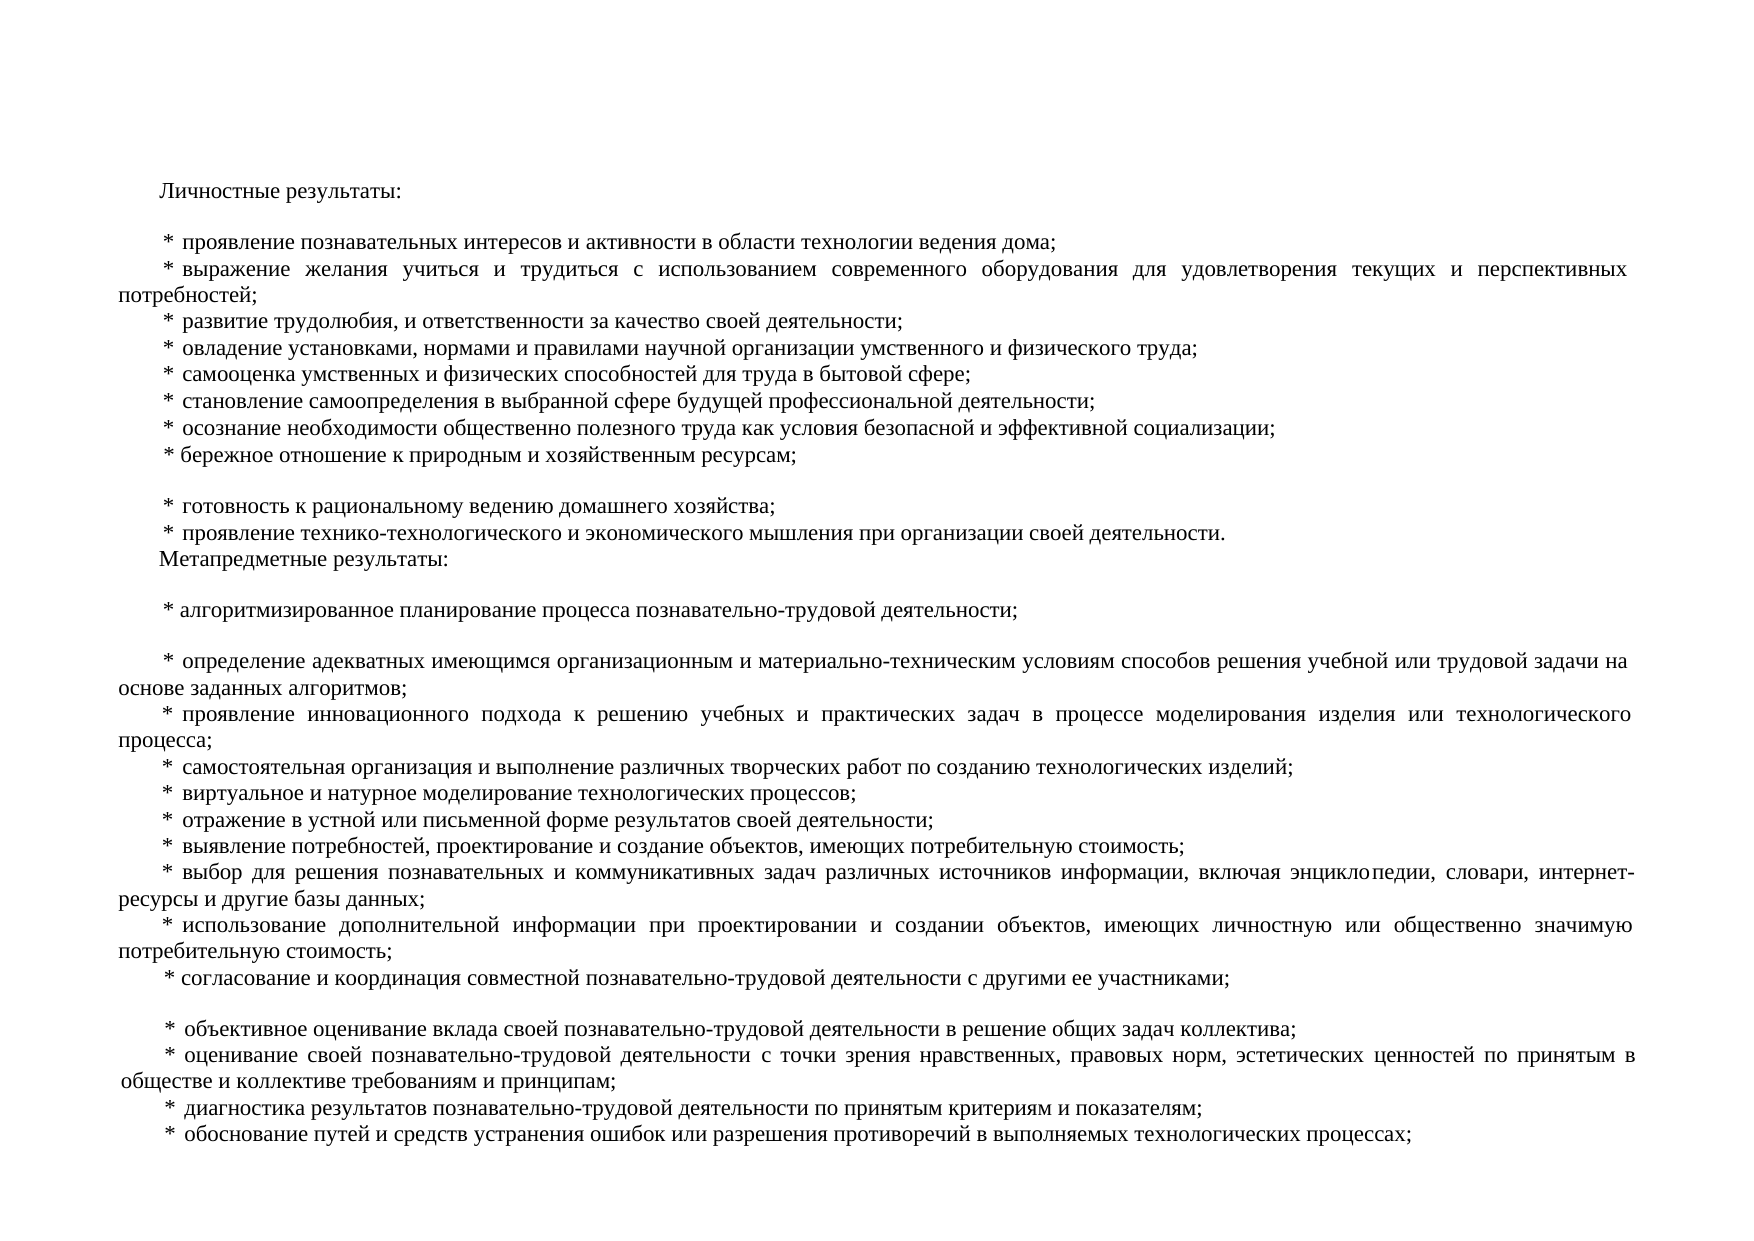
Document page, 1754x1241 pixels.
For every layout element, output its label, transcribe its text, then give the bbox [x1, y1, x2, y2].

list проявление инновационного подхода к решению учебных и практических задач в процессе моделирования изделия или технологического процесса; [118, 700, 1635, 753]
list определение адекватных имеющимся организационным и материально-техническим условиям способов решения учебной или трудовой задачи на основе заданных алгоритмов; [118, 647, 1630, 700]
list обоснование путей и средств устранения ошибок или разрешения противоречий в выполняемых технологических процессах; [121, 1120, 1635, 1147]
text Метапредметные результаты: [119, 545, 1630, 572]
list виртуальное и натурное моделирование технологических процессов; [118, 779, 1636, 806]
list становление самоопределения в выбранной сфере будущей профессиональной деятельности; [118, 387, 1629, 414]
list использование дополнительной информации при проектировании и создании объектов, имеющих личностную или общественно значимую потребительную стоимость; [118, 911, 1635, 964]
list отражение в устной или письменной форме результатов своей деятельности; [118, 806, 1635, 832]
text * алгоритмизированное планирование процесса познавательно-трудовой деятельности; [118, 596, 1630, 623]
list самостоятельная организация и выполнение различных творческих работ по созданию технологических изделий; [118, 753, 1636, 779]
list объективное оценивание вклада своей познавательно-трудовой деятельности в решение общих задач коллектива; [121, 1015, 1635, 1041]
list проявление технико-технологического и экономического мышления при организации своей деятельности. [118, 519, 1630, 545]
list проявление познавательных интересов и активности в области технологии ведения дома; [118, 228, 1631, 254]
text * согласование и координация совместной познавательно-трудовой деятельности с другими ее участниками; [122, 964, 1634, 990]
list развитие трудолюбия, и ответственности за качество своей деятельности; [118, 307, 1630, 334]
text Личностные результаты: [122, 177, 1630, 203]
list выбор для решения познавательных и коммуникативных задач различных источников информации, включая энциклопедии, словари, интернет-ресурсы и другие базы данных; [118, 858, 1635, 911]
list самооценка умственных и физических способностей для труда в бытовой сфере; [118, 361, 1631, 387]
text * бережное отношение к природным и хозяйственным ресурсам; [120, 441, 1630, 467]
list оценивание своей познавательно-трудовой деятельности с точки зрения нравственных, правовых норм, эстетических ценностей по принятым в обществе и коллективе требованиям и принципам; [121, 1041, 1636, 1094]
list выражение желания учиться и трудиться с использованием современного оборудования для удовлетворения текущих и перспективных потребностей; [118, 254, 1630, 307]
list овладение установками, нормами и правилами научной организации умственного и физического труда; [118, 334, 1631, 361]
list выявление потребностей, проектирование и создание объектов, имеющих потребительную стоимость; [118, 832, 1635, 858]
list осознание необходимости общественно полезного труда как условия безопасной и эффективной социализации; [118, 414, 1631, 441]
list готовность к рациональному ведению домашнего хозяйства; [118, 492, 1630, 518]
list диагностика результатов познавательно-трудовой деятельности по принятым критериям и показателям; [121, 1094, 1634, 1120]
